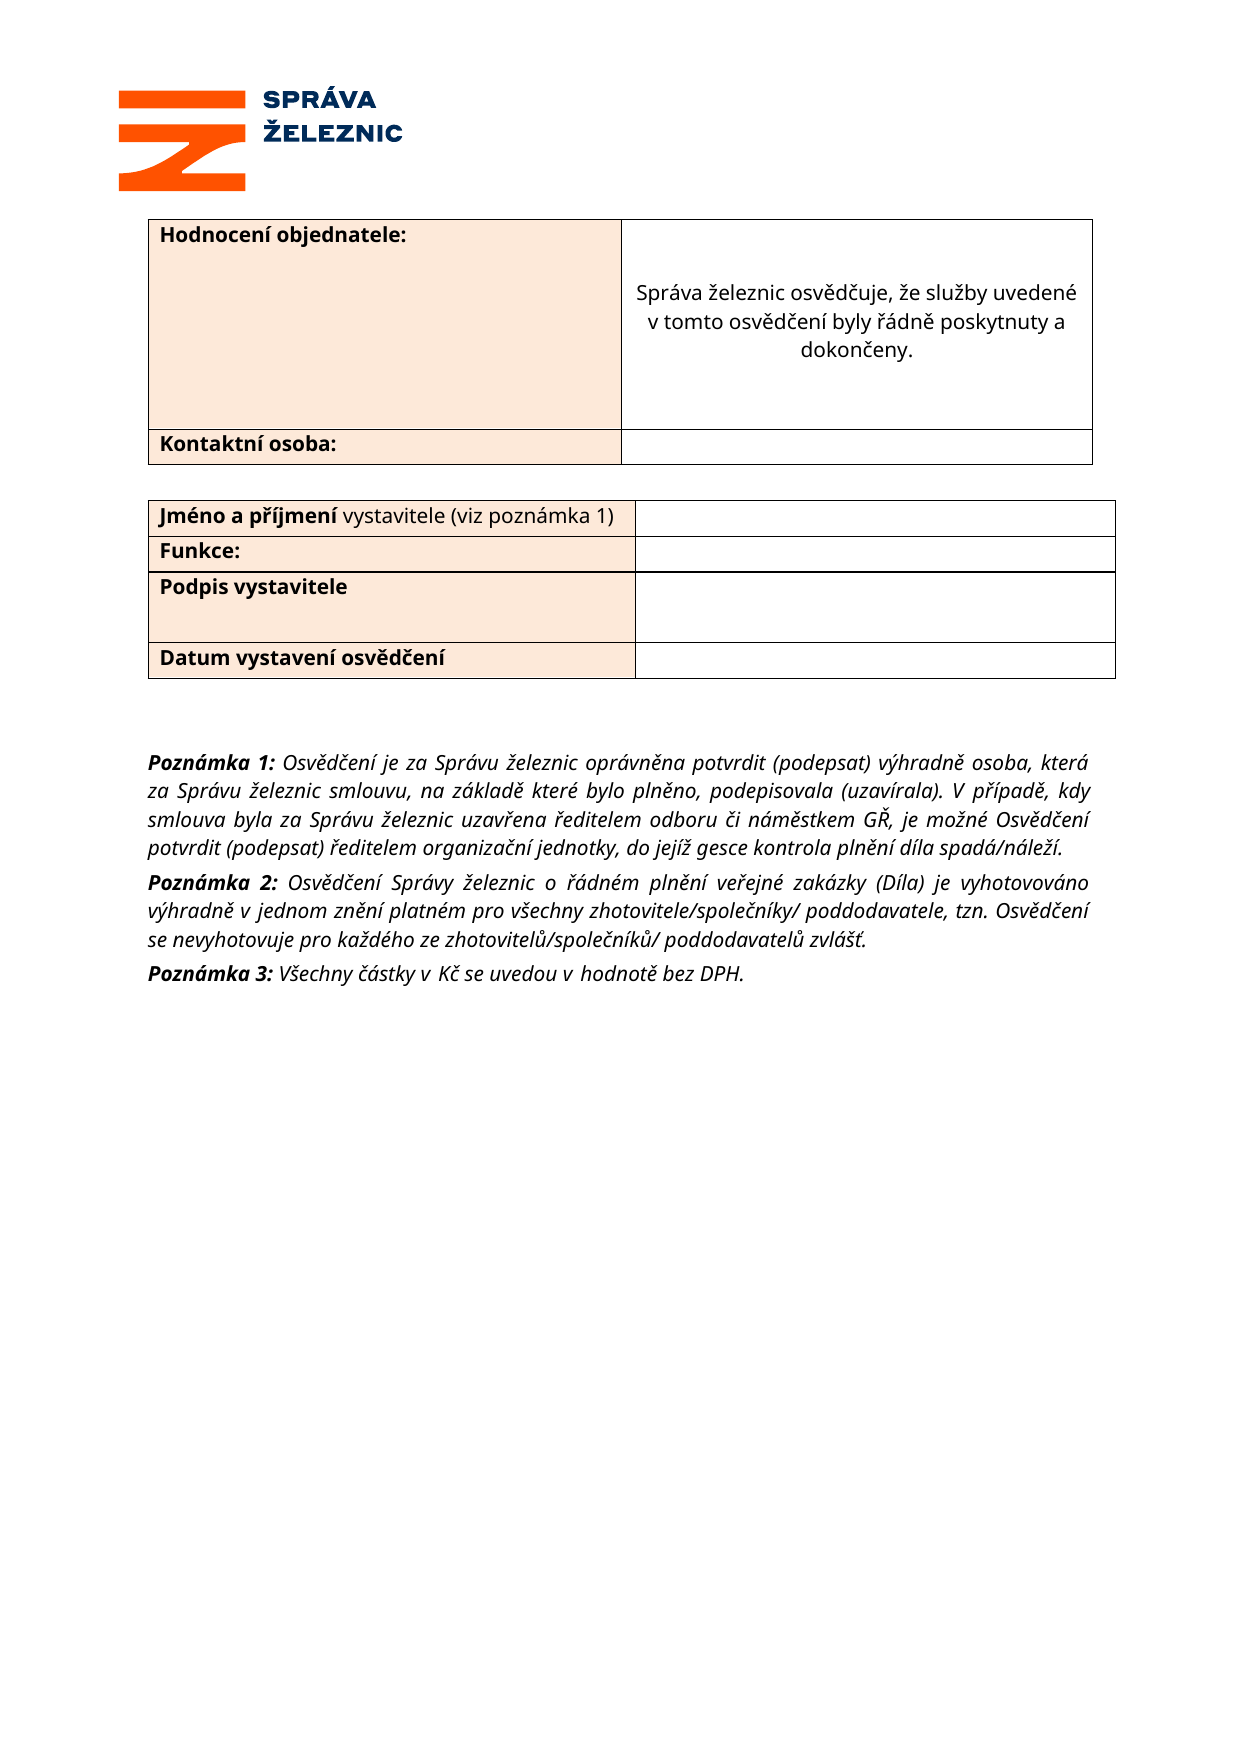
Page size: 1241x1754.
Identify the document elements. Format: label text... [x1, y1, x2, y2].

table_header Jméno a příjmení vystavitele (viz poznámka 1) [149, 501, 635, 536]
text Poznámka 2: Osvědčení Správy železnic o řádném plnění veřejné zakázky (Díla) je vyhotovováno výhradně v jednom znění platném pro všechny zhotovitele/společníky/ poddodavatele, tzn. Osvědčení se nevyhotovuje pro každého ze zhotovitelů/společníků/ poddodavatelů zvlášť. [148, 868, 1093, 953]
table_cell Funkce: [149, 537, 635, 571]
table_cell Datum vystavení osvědčení [149, 643, 635, 677]
table_cell Kontaktní osoba: [149, 430, 621, 464]
table_header Správa železnic osvědčuje, že služby uvedené v tomto osvědčení byly řádně poskytnuty a dokončeny. [622, 220, 1092, 428]
table_cell [622, 430, 1092, 464]
table_cell [636, 643, 1115, 677]
table_cell Podpis vystavitele [149, 573, 635, 642]
table_cell [636, 573, 1115, 642]
table_header [636, 501, 1115, 536]
text Poznámka 1: Osvědčení je za Správu železnic oprávněna potvrdit (podepsat) výhradně osoba, která za Správu železnic smlouvu, na základě které bylo plněno, podepisovala (uzavírala). V případě, kdy smlouva byla za Správu železnic uzavřena ředitelem odboru či náměstkem GŘ, je možné Osvědčení potvrdit (podepsat) ředitelem organizační jednotky, do jejíž gesce kontrola plnění díla spadá/náleží. [148, 748, 1093, 862]
text Poznámka 3: Všechny částky v Kč se uvedou v hodnotě bez DPH. [148, 959, 1093, 988]
table_cell [636, 537, 1115, 571]
table_header Hodnocení objednatele: [149, 220, 621, 428]
